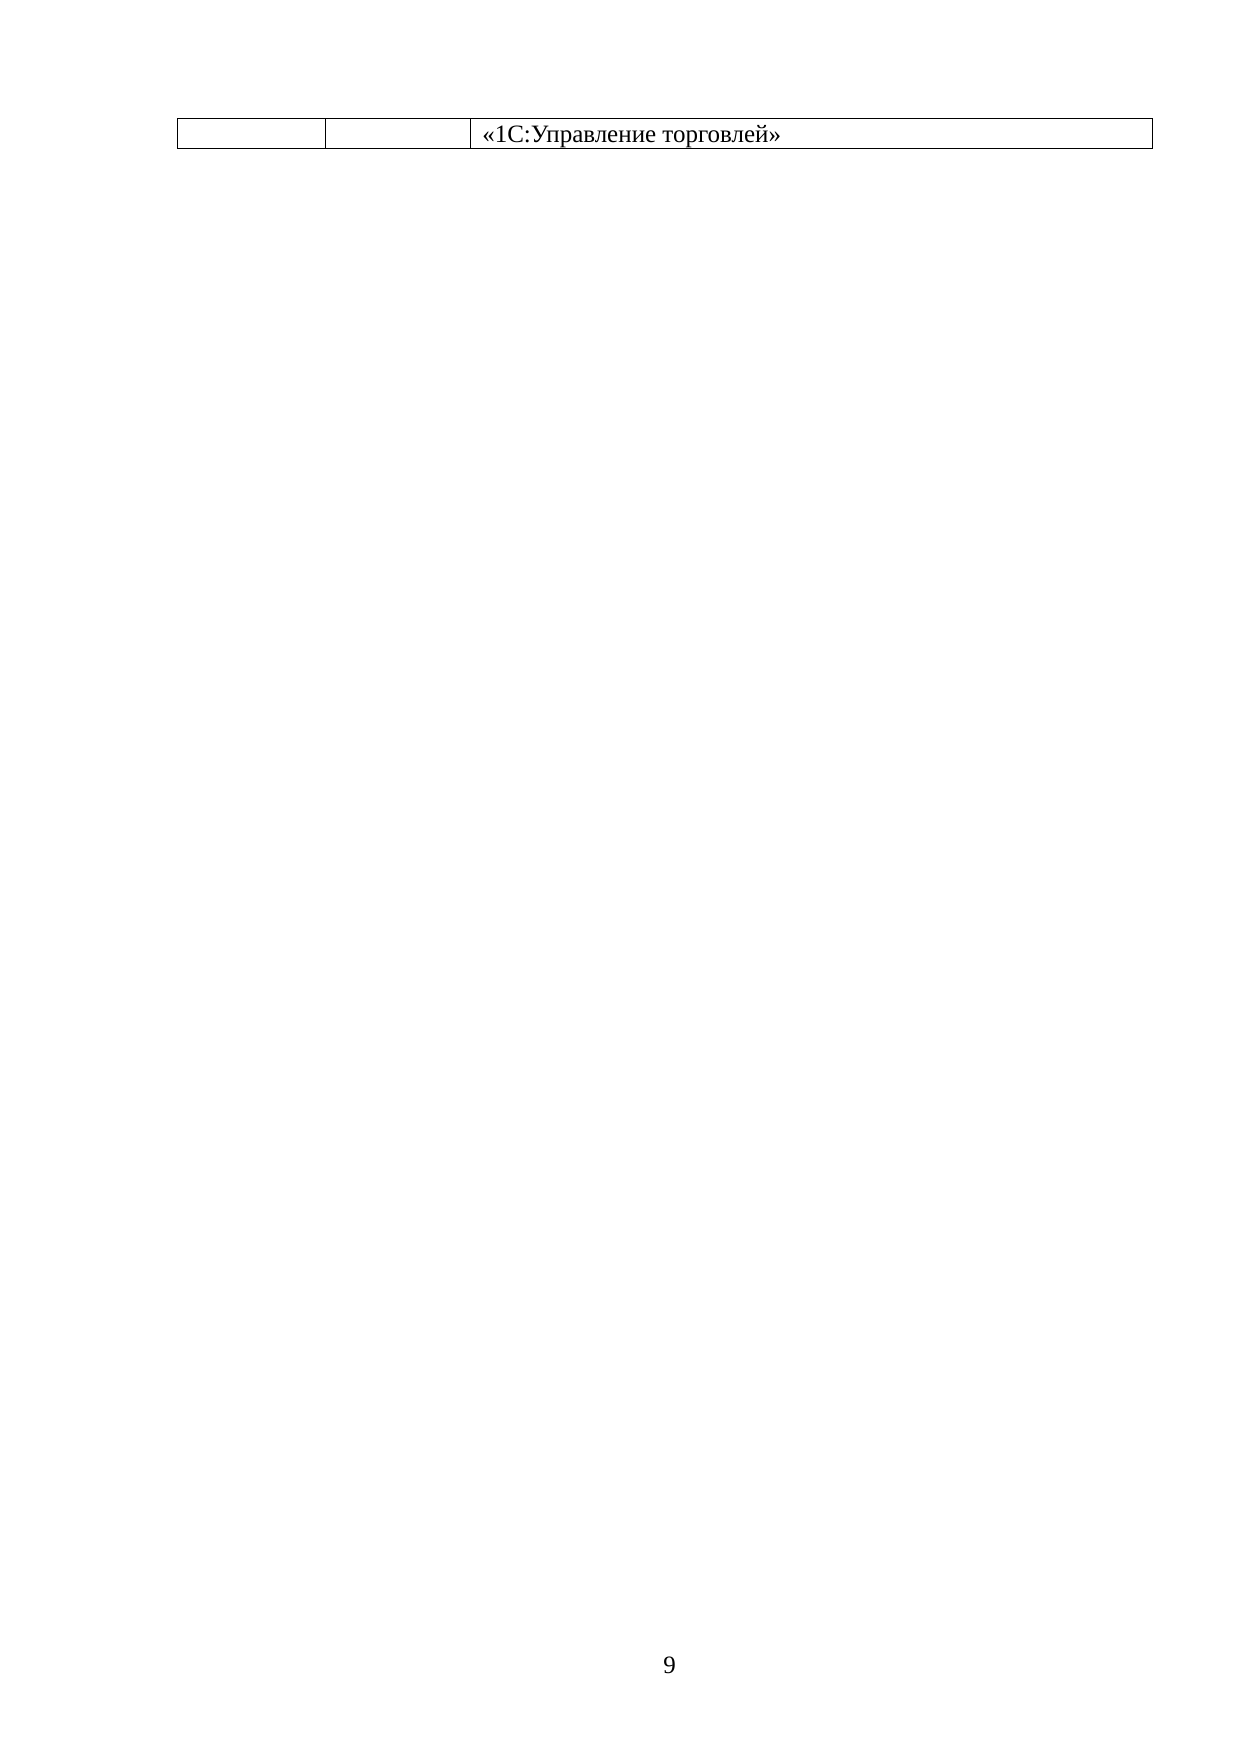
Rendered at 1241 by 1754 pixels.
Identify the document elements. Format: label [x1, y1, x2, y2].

table_cell [326, 119, 470, 148]
table_cell [178, 119, 325, 148]
table_cell [471, 119, 1152, 148]
